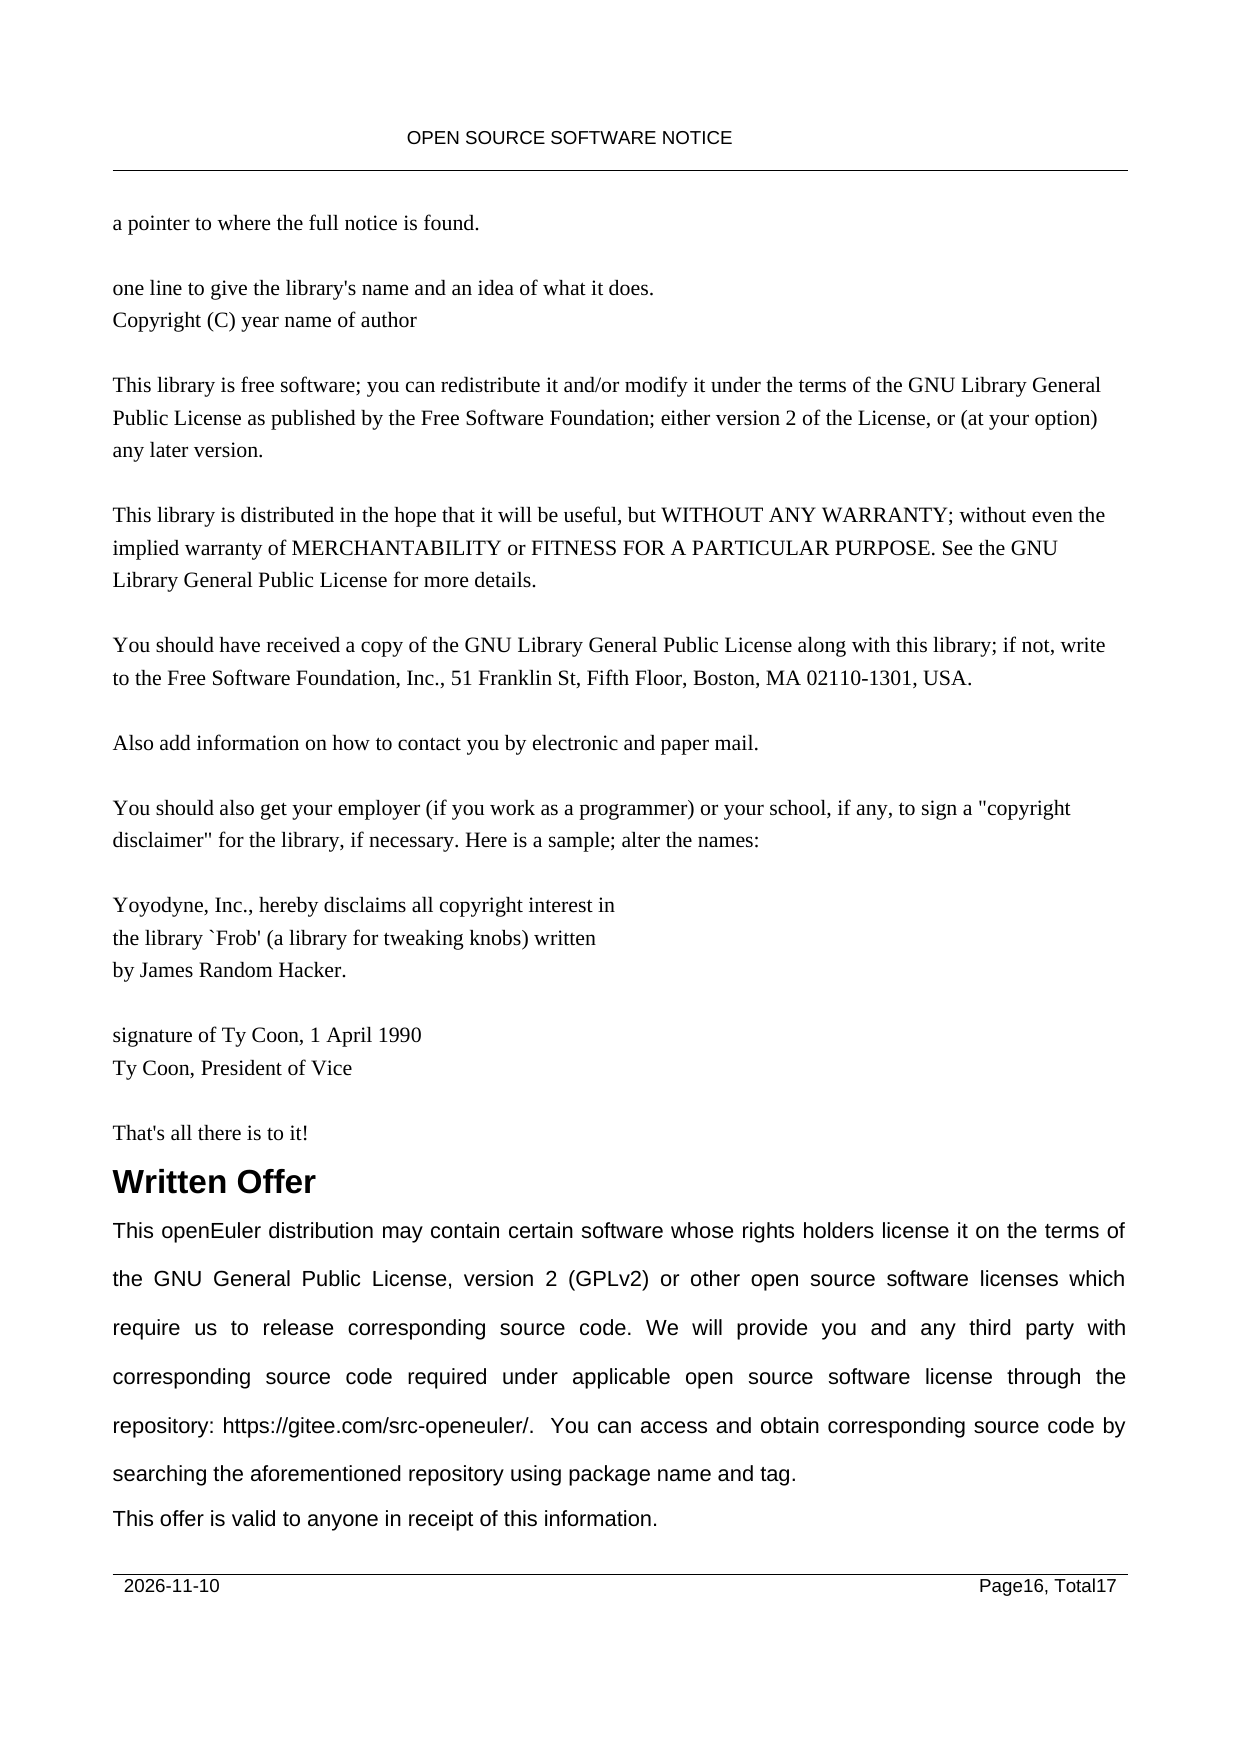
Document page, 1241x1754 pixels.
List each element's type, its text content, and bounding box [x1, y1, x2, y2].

text This openEuler distribution may contain certain software whose rights holders license it on the terms of the GNU General Public License, version 2 (GPLv2) or other open source software licenses which require us to release corresponding source code. We will provide you and any third party with corresponding source code required under applicable open source software license through the repository: https://gitee.com/src-openeuler/. You can access and obtain corresponding source code by searching the aforementioned repository using package name and tag. [112, 1214, 1128, 1490]
text Written Offer [112, 1149, 1128, 1214]
text This offer is valid to anyone in receipt of this information. [112, 1503, 1128, 1535]
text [112, 206, 1128, 1149]
